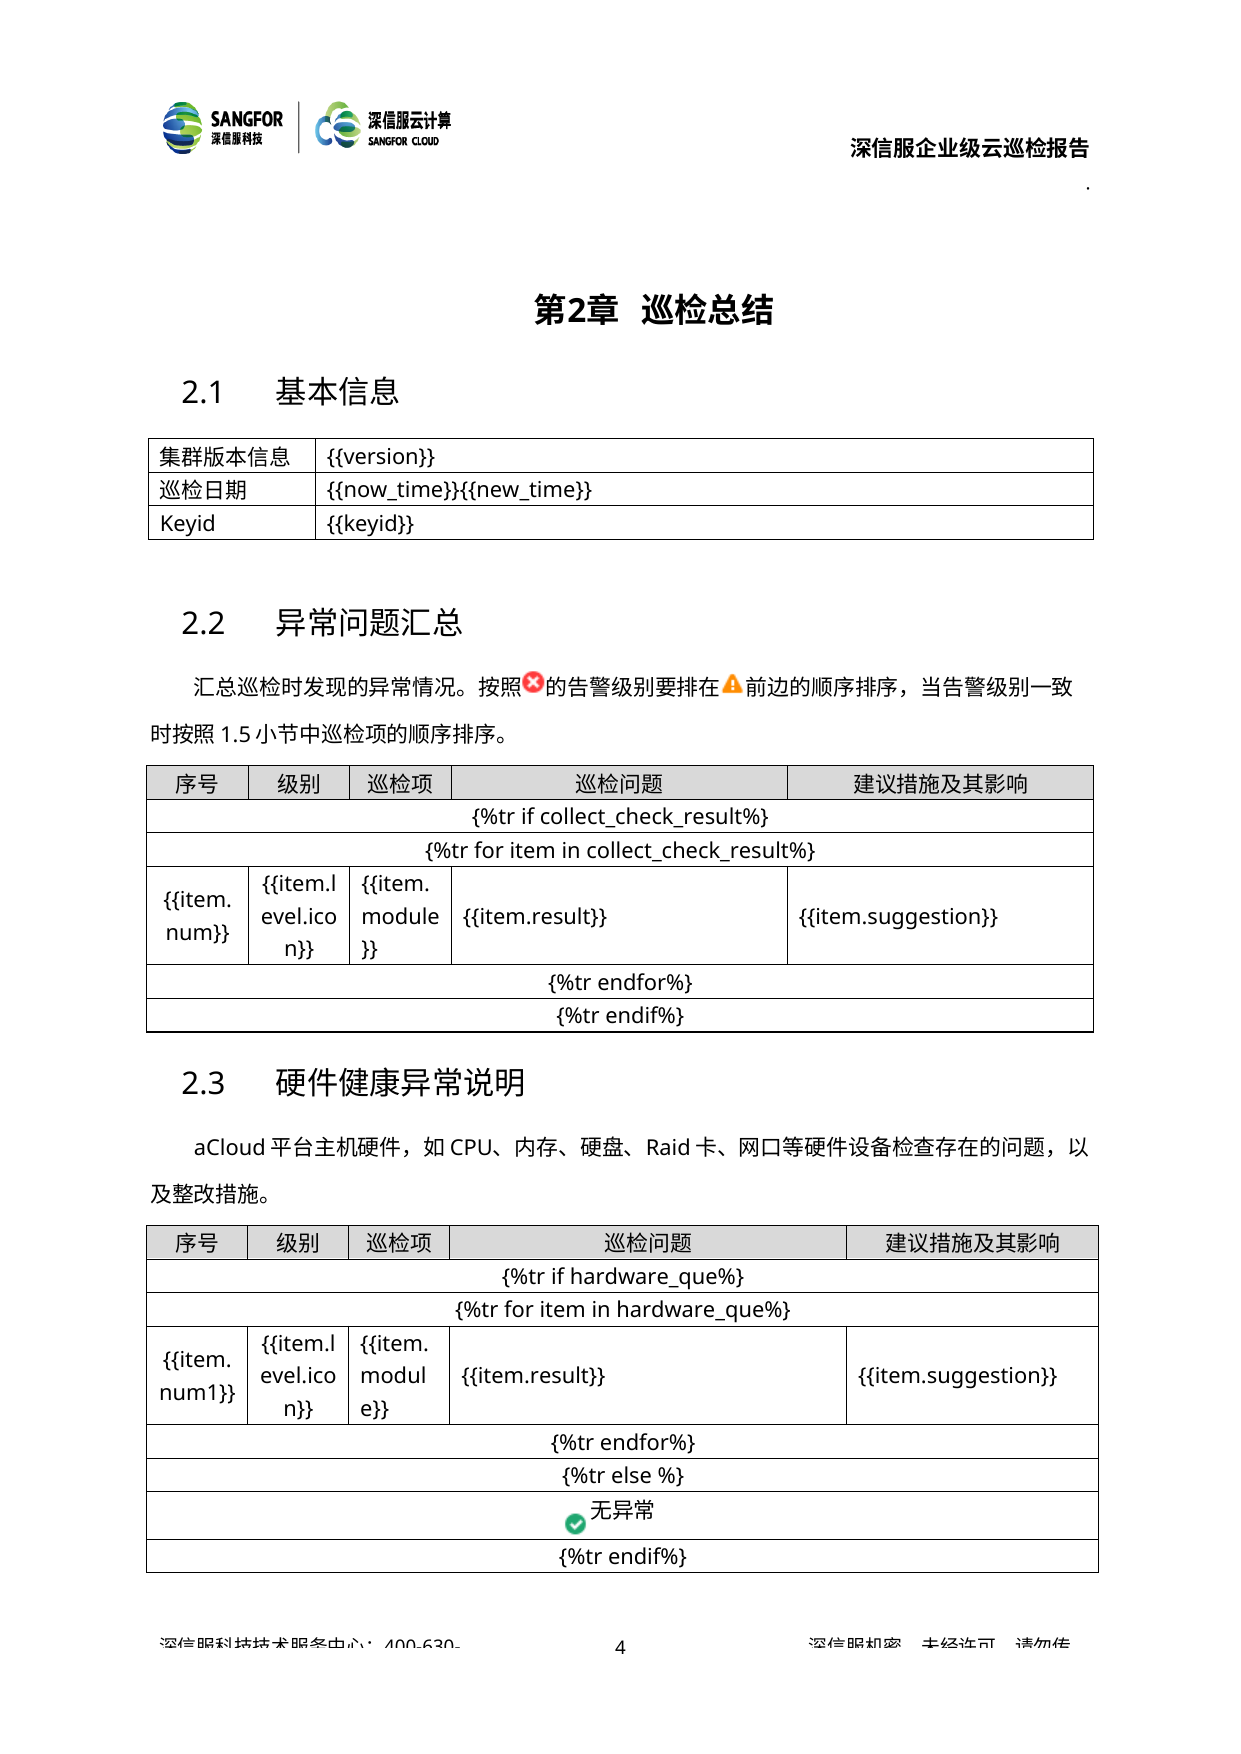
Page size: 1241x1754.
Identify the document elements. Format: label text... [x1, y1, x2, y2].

table_header 建议措施及其影响 [847, 1226, 1098, 1258]
table_cell {{item.suggestion}} [788, 867, 1093, 964]
picture [521, 670, 546, 696]
table_header 建议措施及其影响 [788, 766, 1093, 799]
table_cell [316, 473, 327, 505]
text 基本信息 [150, 357, 1090, 422]
table_cell {%tr endif%} [147, 1540, 1098, 1572]
table_cell {{item.result}} [450, 1327, 846, 1424]
table_cell {{item.suggestion}} [847, 1327, 1098, 1424]
text 硬件健康异常说明 [150, 1049, 1090, 1114]
table_cell 巡检日期 [149, 473, 315, 505]
table_cell 无异常 [147, 1492, 1098, 1538]
table_cell {%tr endfor%} [147, 1425, 1098, 1458]
table_header {{version}} [316, 439, 1093, 472]
table_cell {%tr for item in hardware_que%} [147, 1293, 1098, 1326]
table_header 巡检问题 [450, 1226, 846, 1258]
table_header 序号 [147, 1226, 247, 1258]
table_cell {%tr else %} [147, 1459, 1098, 1491]
table_cell Keyid [149, 506, 315, 539]
table_header 巡检项 [350, 766, 451, 799]
text aCloud平台主机硬件，如CPU、内存、硬盘、Raid卡、网口等硬件设备检查存在的问题，以及整改措施。 [150, 1130, 1090, 1209]
table_cell {{item.level.icon}} [248, 1327, 348, 1424]
picture [152, 91, 462, 161]
picture [720, 673, 746, 696]
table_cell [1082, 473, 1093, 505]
table_cell {%tr if collect_check_result%} [147, 800, 1093, 832]
text 异常问题汇总 [150, 589, 1090, 654]
table_cell {{item.module}} [349, 1327, 449, 1424]
table_cell {%tr for item in collect_check_result%} [147, 833, 1093, 866]
table_header 巡检问题 [452, 766, 787, 799]
text 汇总巡检时发现的异常情况。按照的告警级别要排在前边的顺序排序，当告警级别一致时按照1.5小节中巡检项的顺序排序。 [150, 670, 1090, 749]
table_header 级别 [249, 766, 349, 799]
table_header 级别 [248, 1226, 348, 1258]
table_header 巡检项 [349, 1226, 449, 1258]
table_header 序号 [147, 766, 248, 799]
table_cell {{item.num1}} [147, 1327, 247, 1424]
table_cell {{item.result}} [452, 867, 787, 964]
table_cell {%tr endif%} [147, 999, 1093, 1031]
table_cell {{item.level.icon}} [249, 867, 349, 964]
picture [561, 1508, 589, 1539]
table_cell {{item.num}} [147, 867, 248, 964]
table_header 集群版本信息 [149, 439, 315, 472]
table_cell {{item.module}} [350, 867, 451, 964]
table_cell {{keyid}} [316, 506, 1093, 539]
table_cell {%tr endfor%} [147, 965, 1093, 998]
text 巡检总结 [151, 276, 1090, 341]
table_cell {%tr if hardware_que%} [147, 1260, 1098, 1292]
